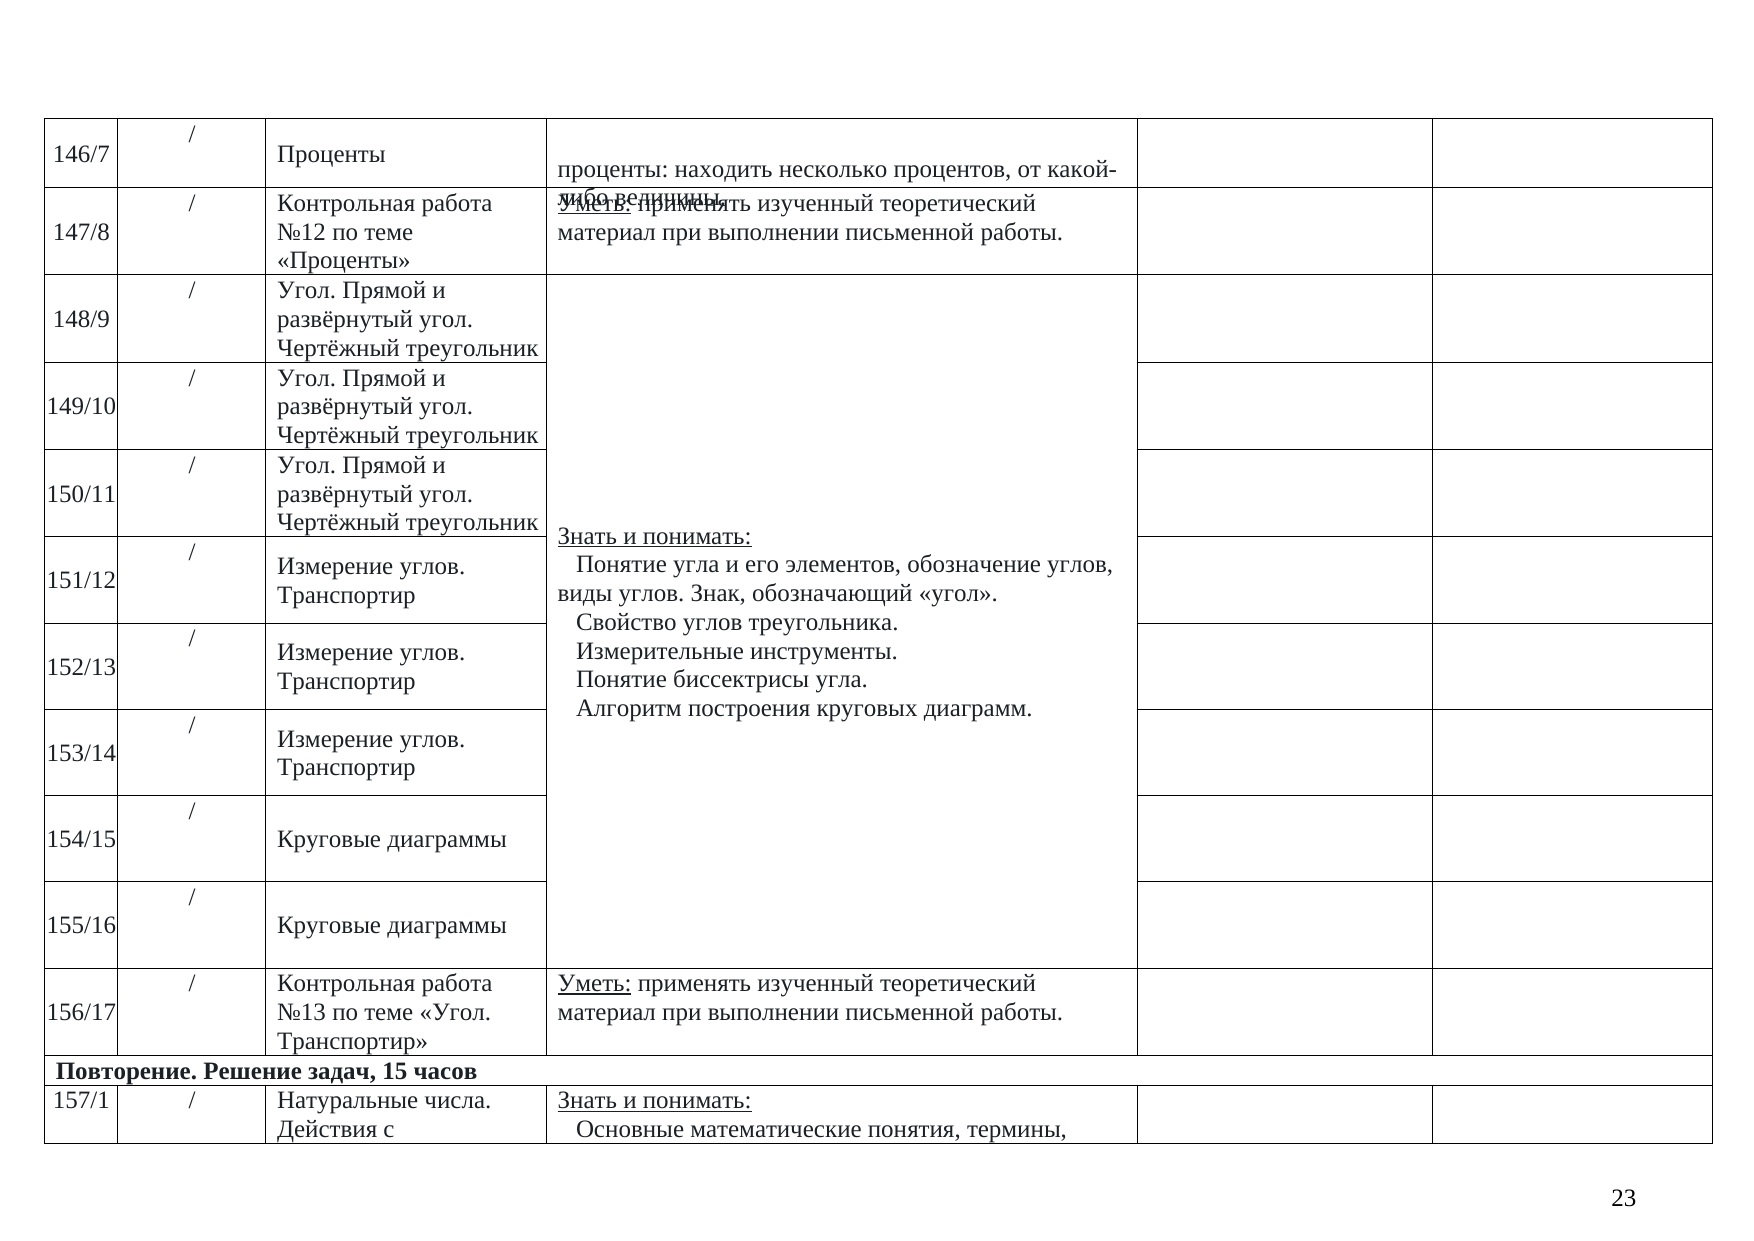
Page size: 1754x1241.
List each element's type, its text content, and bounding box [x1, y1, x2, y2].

table_cell / [118, 969, 265, 1055]
table_cell [1433, 450, 1712, 536]
table_cell Знать и понимать: Понятие угла и его элементов, обозначение углов, виды углов. Знак, обозначающий «угол». Свойство углов треугольника. Измерительные инструменты. Понятие биссектрисы угла. Алгоритм построения круговых диаграмм. [547, 275, 1137, 967]
table_cell 146/7 [45, 119, 117, 187]
table_cell Угол. Прямой и развёрнутый угол. Чертёжный треугольник [266, 275, 546, 362]
table_cell [1433, 882, 1712, 967]
table_cell / [118, 710, 265, 795]
table_cell [1433, 1086, 1712, 1143]
table_cell Контрольная работа №13 по теме «Угол. Транспортир» [266, 969, 546, 1055]
table_cell [1138, 1086, 1432, 1143]
table_cell Измерение углов. Транспортир [266, 710, 546, 795]
table_cell 151/12 [45, 537, 117, 622]
table_cell / [118, 119, 265, 187]
table_cell 154/15 [45, 796, 117, 881]
table_cell [1433, 119, 1712, 187]
table_cell Контрольная работа №12 по теме «Проценты» [266, 188, 546, 274]
table_cell 147/8 [45, 188, 117, 274]
table_cell / [118, 363, 265, 449]
table_cell 152/13 [45, 624, 117, 709]
table_cell / [118, 275, 265, 362]
table_cell [1138, 275, 1432, 362]
table_cell 149/10 [45, 363, 117, 449]
table_cell Круговые диаграммы [266, 882, 546, 967]
table_cell [1433, 624, 1712, 709]
table_cell [1138, 796, 1432, 881]
table_cell [1433, 188, 1712, 274]
table_cell [1138, 119, 1432, 187]
table_cell Угол. Прямой и развёрнутый угол. Чертёжный треугольник [266, 450, 546, 536]
table_cell Проценты [266, 119, 546, 187]
table_cell Повторение. Решение задач, 15 часов [45, 1056, 1712, 1084]
table_cell Уметь: применять изученный теоретический материал при выполнении письменной работы. [547, 188, 1137, 274]
table_cell Измерение углов. Транспортир [266, 537, 546, 622]
table_cell 150/11 [45, 450, 117, 536]
table_cell 155/16 [45, 882, 117, 967]
table_cell [1138, 624, 1432, 709]
table_cell / [118, 624, 265, 709]
table_cell / [118, 1086, 265, 1143]
table_cell [1138, 710, 1432, 795]
table_cell 157/1 [45, 1086, 117, 1143]
table_cell Угол. Прямой и развёрнутый угол. Чертёжный треугольник [266, 363, 546, 449]
table_cell Измерение углов. Транспортир [266, 624, 546, 709]
table_cell / [118, 450, 265, 536]
table_cell [1433, 363, 1712, 449]
table_cell [1433, 710, 1712, 795]
table_cell [1433, 796, 1712, 881]
table_cell [1138, 363, 1432, 449]
table_cell Круговые диаграммы [266, 796, 546, 881]
table_cell / [118, 537, 265, 622]
table_cell [1138, 969, 1432, 1055]
table_cell / [118, 796, 265, 881]
table_cell [1138, 537, 1432, 622]
table_cell Уметь: применять изученный теоретический материал при выполнении письменной работы. [547, 969, 1137, 1055]
table_cell / [118, 188, 265, 274]
table_cell 156/17 [45, 969, 117, 1055]
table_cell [266, 1086, 546, 1143]
table_cell [1433, 969, 1712, 1055]
table_cell [1433, 537, 1712, 622]
table_cell [1433, 275, 1712, 362]
table_cell [1138, 188, 1432, 274]
table_cell 148/9 [45, 275, 117, 362]
table_cell 153/14 [45, 710, 117, 795]
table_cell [547, 1086, 1137, 1143]
table_cell [1138, 450, 1432, 536]
table_cell [1138, 882, 1432, 967]
table_cell / [118, 882, 265, 967]
